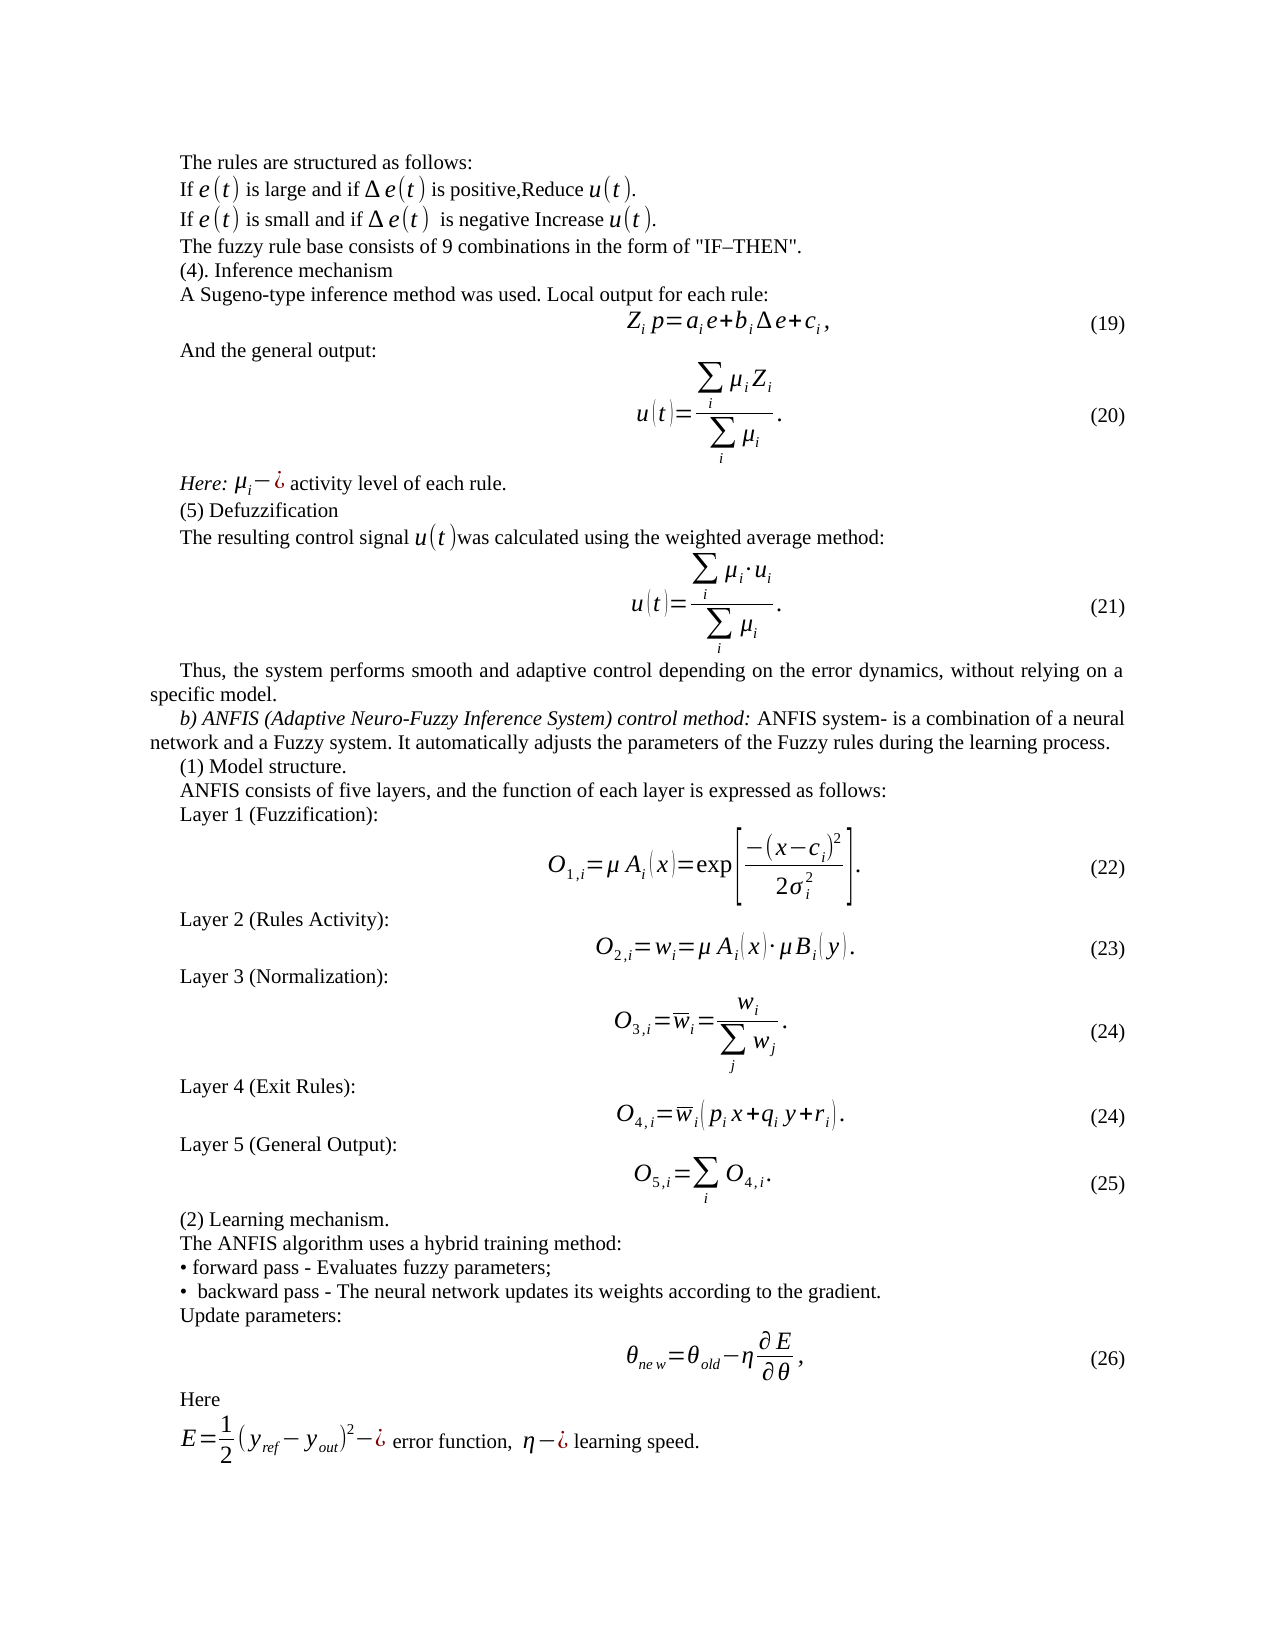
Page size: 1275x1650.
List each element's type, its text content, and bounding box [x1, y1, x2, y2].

text • forward pass - Evaluates fuzzy parameters; [150, 1255, 1125, 1279]
text (2) Learning mechanism. [150, 1207, 1125, 1231]
text Update parameters: [150, 1303, 1125, 1327]
text Layer 4 (Exit Rules): [150, 1073, 1125, 1098]
text The rules are structured as follows: [150, 150, 1125, 174]
text ANFIS consists of five layers, and the function of each layer is expressed as follows: [150, 778, 1125, 802]
text Layer 3 (Normalization): [150, 964, 1125, 988]
text (20) [150, 362, 1125, 467]
text (22) [150, 826, 1125, 907]
text Layer 1 (Fuzzification): [150, 802, 1125, 826]
text (24) [150, 1098, 1125, 1132]
text (24) [150, 988, 1125, 1073]
text (5) Defuzzification [150, 498, 1125, 522]
text error function, learning speed. [150, 1411, 1125, 1469]
text Here: activity level of each rule. [150, 467, 1125, 498]
text (19) [150, 306, 1125, 338]
text (21) [150, 552, 1125, 657]
text (1) Model structure. [150, 754, 1125, 778]
text A Sugeno-type inference method was used. Local output for each rule: [150, 282, 1125, 306]
text (4). Inference mechanism [150, 258, 1125, 282]
text And the general output: [150, 338, 1125, 362]
text The ANFIS algorithm uses a hybrid training method: [150, 1231, 1125, 1255]
text • backward pass - The neural network updates its weights according to the gradient. [150, 1279, 1125, 1303]
text (26) [150, 1327, 1125, 1386]
text (23) [150, 931, 1125, 964]
text The resulting control signal was calculated using the weighted average method: [150, 522, 1125, 552]
text The fuzzy rule base consists of 9 combinations in the form of "IF–THEN". [150, 234, 1125, 258]
text (25) [150, 1156, 1125, 1207]
text Layer 5 (General Output): [150, 1132, 1125, 1156]
text b) ANFIS (Adaptive Neuro-Fuzzy Inference System) control method: ANFIS system- is a combination of a neural network and a Fuzzy system. It automatically adjusts the parameters of the Fuzzy rules during the learning process. [150, 706, 1125, 754]
text If is small and if is negative Increase . [150, 204, 1125, 234]
text Layer 2 (Rules Activity): [150, 907, 1125, 931]
text Thus, the system performs smooth and adaptive control depending on the error dynamics, without relying on a specific model. [150, 657, 1125, 706]
text Here [150, 1386, 1125, 1411]
text If is large and if is positive,Reduce . [150, 174, 1125, 204]
